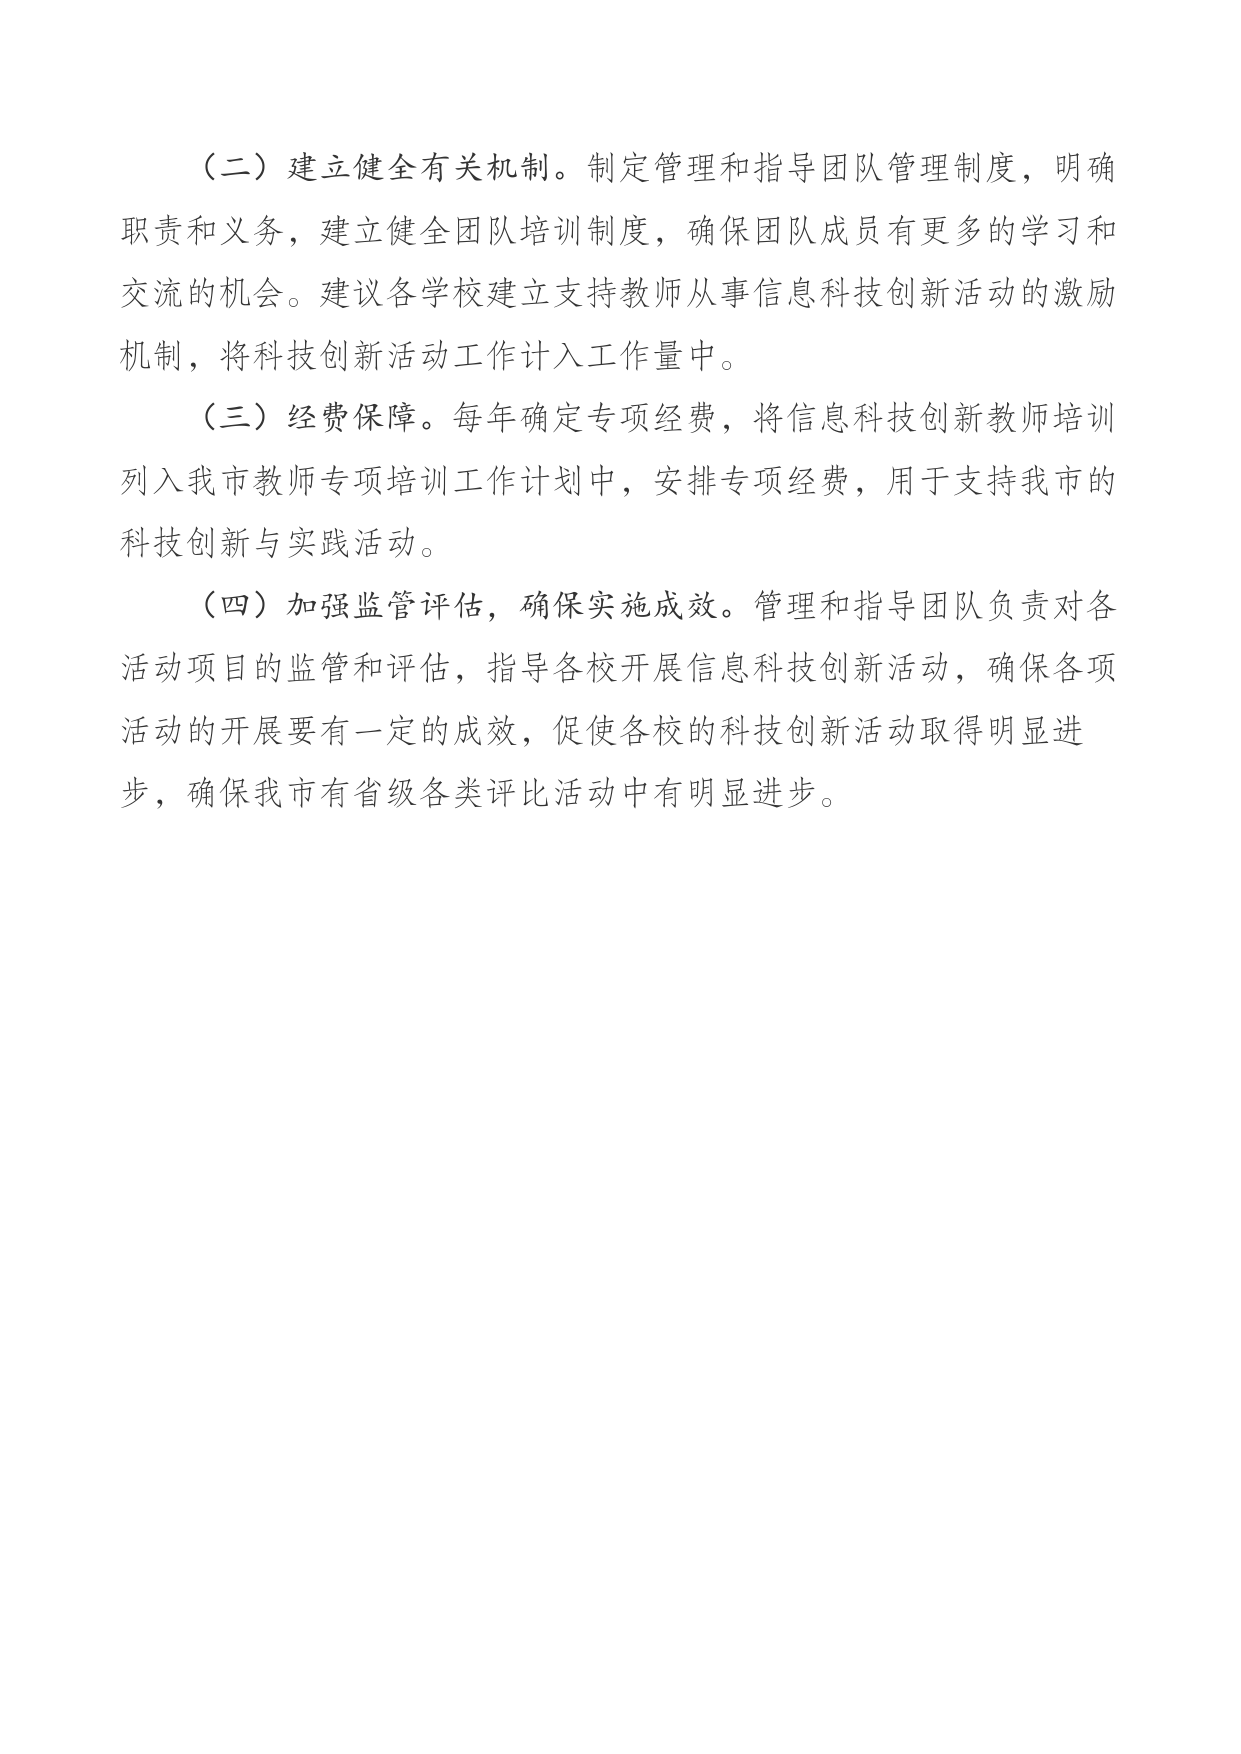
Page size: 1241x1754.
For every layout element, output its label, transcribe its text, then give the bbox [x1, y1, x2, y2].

text （三）经费保障。每年确定专项经费，将信息科技创新教师培训列入我市教师专项培训工作计划中，安排专项经费，用于支持我市的科技创新与实践活动。 [118, 379, 1122, 567]
text （四）加强监管评估，确保实施成效。管理和指导团队负责对各活动项目的监管和评估，指导各校开展信息科技创新活动，确保各项活动的开展要有一定的成效，促使各校的科技创新活动取得明显进步，确保我市有省级各类评比活动中有明显进步。 [118, 567, 1122, 817]
text （二）建立健全有关机制。制定管理和指导团队管理制度，明确职责和义务，建立健全团队培训制度，确保团队成员有更多的学习和交流的机会。建议各学校建立支持教师从事信息科技创新活动的激励机制，将科技创新活动工作计入工作量中。 [118, 129, 1122, 379]
